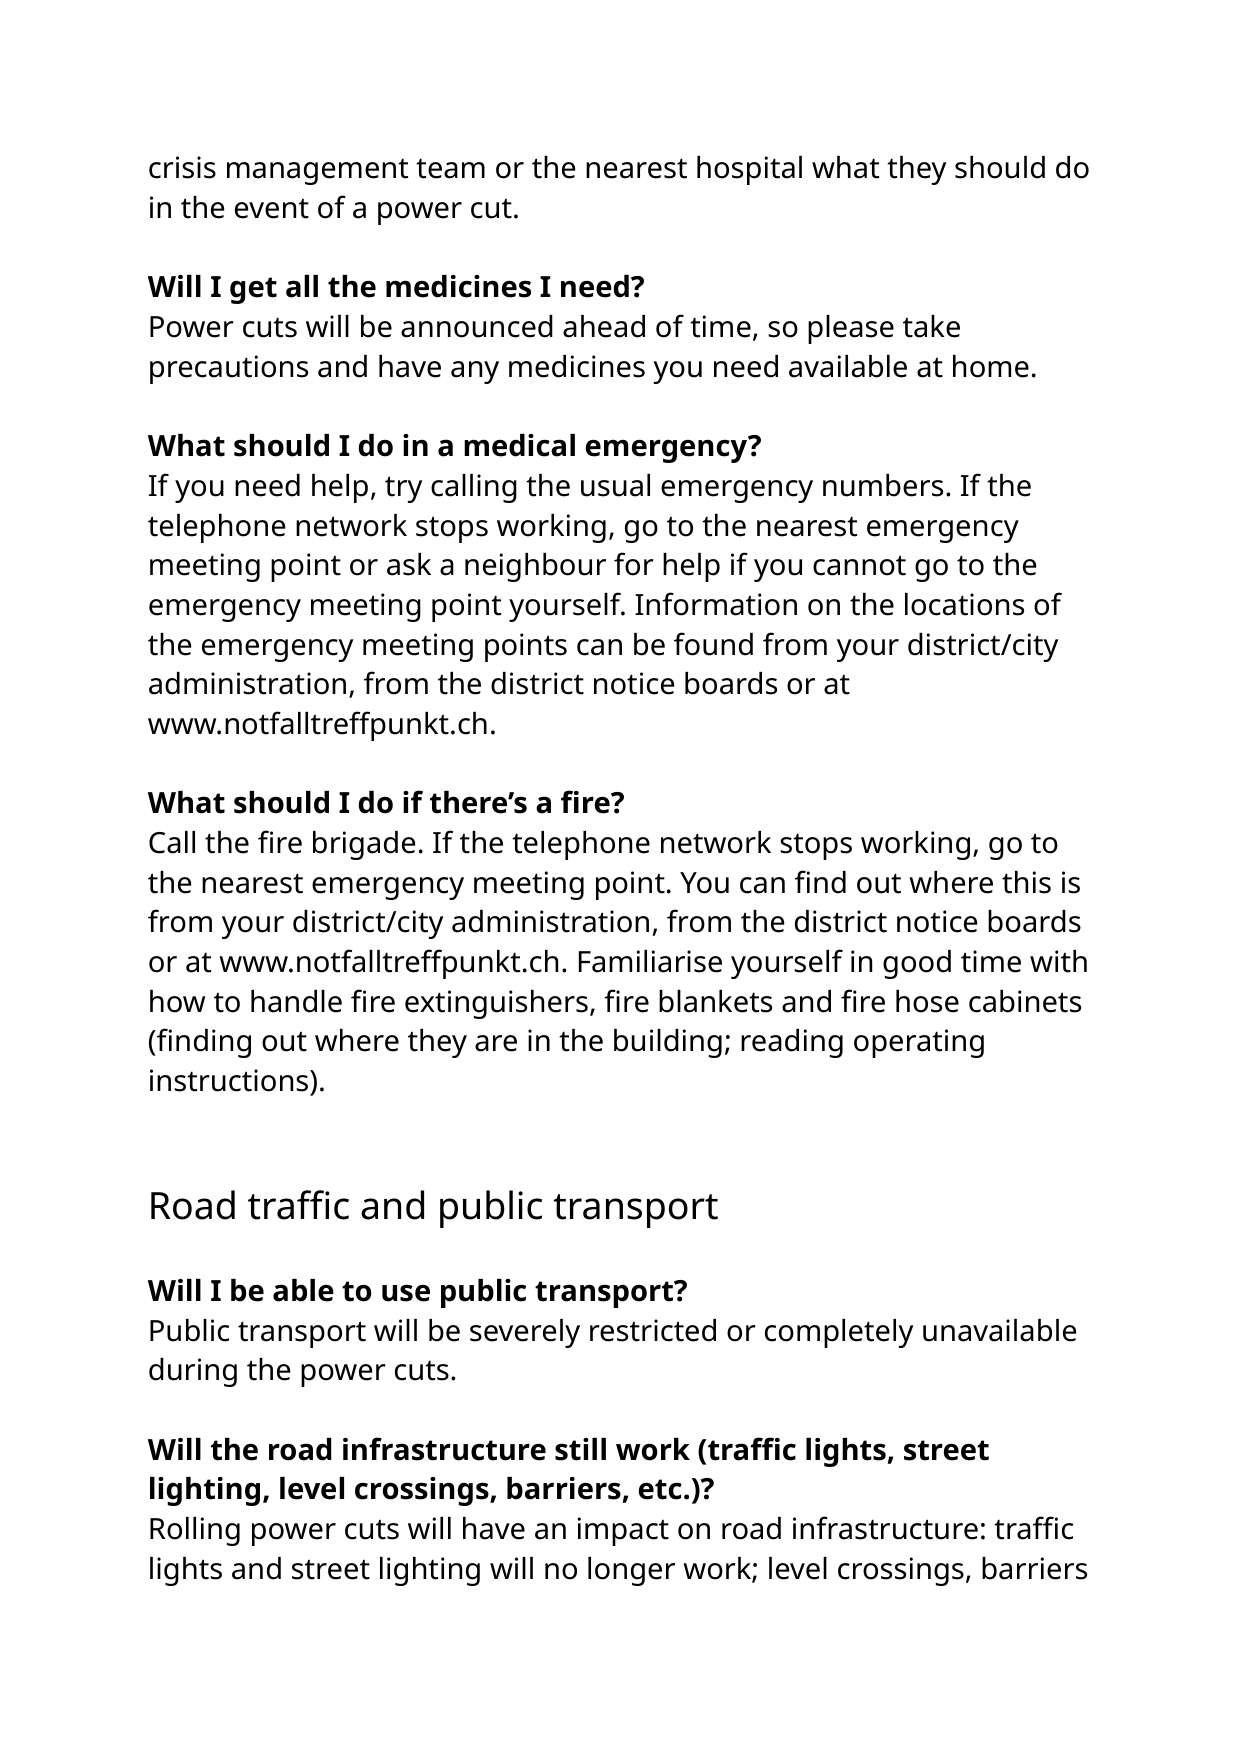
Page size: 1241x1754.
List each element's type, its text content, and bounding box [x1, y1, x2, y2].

text If you need help, try calling the usual emergency numbers. If the telephone network stops working, go to the nearest emergency meeting point or ask a neighbour for help if you cannot go to the emergency meeting point yourself. Information on the locations of the emergency meeting points can be found from your district/city administration, from the district notice boards or at www.notfalltreffpunkt.ch. [148, 465, 1093, 743]
text Will I be able to use public transport? [148, 1270, 1093, 1310]
text Public transport will be severely restricted or completely unavailable during the power cuts. [148, 1310, 1093, 1389]
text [148, 148, 1093, 227]
text Call the fire brigade. If the telephone network stops working, go to the nearest emergency meeting point. You can find out where this is from your district/city administration, from the district notice boards or at www.notfalltreffpunkt.ch. Familiarise yourself in good time with how to handle fire extinguishers, fire blankets and fire hose cabinets (finding out where they are in the building; reading operating instructions). [148, 822, 1093, 1100]
text What should I do in a medical emergency? [148, 425, 1093, 465]
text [148, 1508, 1093, 1588]
text Power cuts will be announced ahead of time, so please take precautions and have any medicines you need available at home. [148, 306, 1093, 386]
text What should I do if there’s a fire? [148, 783, 1093, 822]
text Will the road infrastructure still work (traffic lights, street lighting, level crossings, barriers, etc.)? [148, 1429, 1093, 1508]
text Will I get all the medicines I need? [148, 267, 1093, 306]
text Road traffic and public transport [148, 1179, 1093, 1231]
